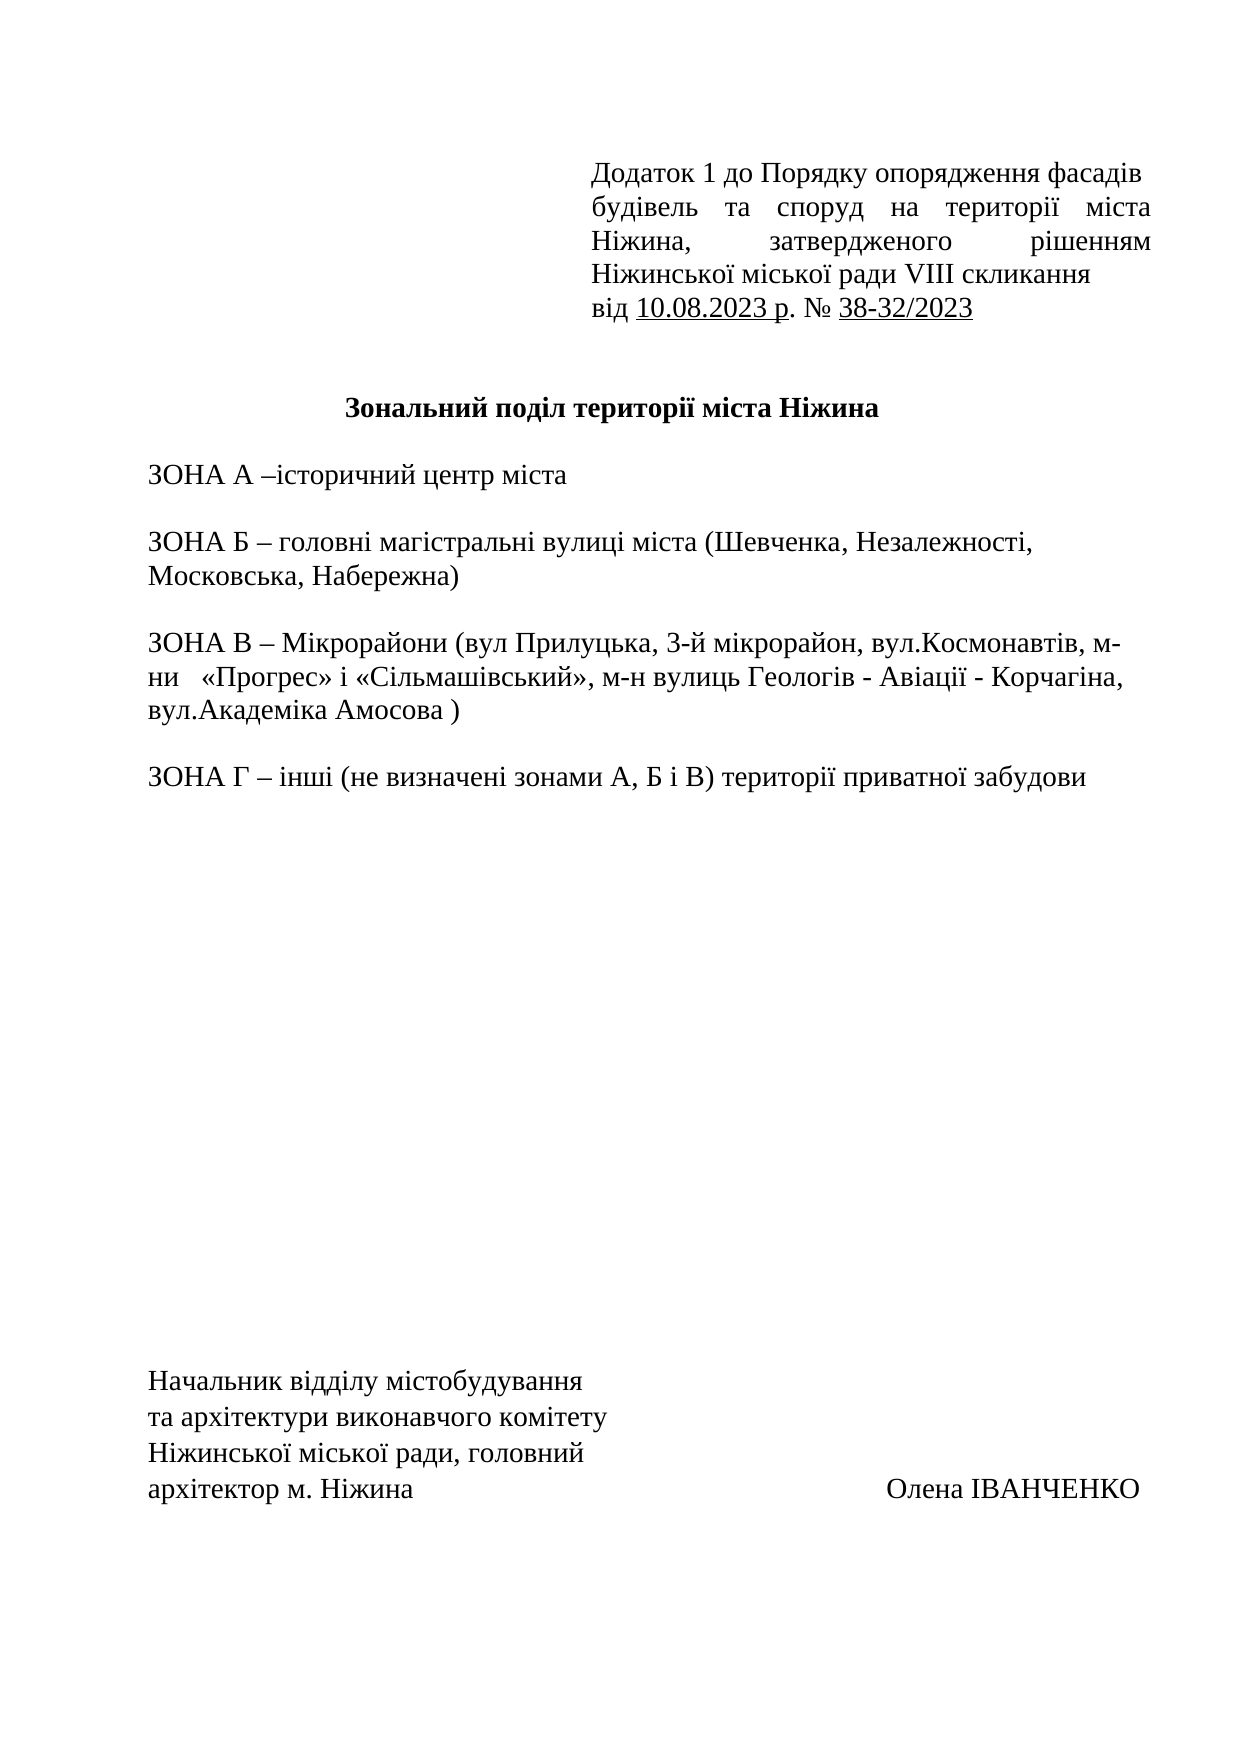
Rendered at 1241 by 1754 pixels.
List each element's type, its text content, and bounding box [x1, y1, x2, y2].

text Ніжинської міської ради, головний [148, 1435, 1152, 1469]
text та архітектури виконавчого комітету [148, 1399, 1152, 1433]
text будівель та споруд на території міста Ніжина, затвердженого рішенням Ніжинської міської ради VIII скликання [591, 189, 1152, 290]
text ЗОНА Б – головні магістральні вулиці міста (Шевченка, Незалежності, Московська, Набережна) [148, 524, 1152, 592]
text від 10.08.2023 р. № 38-32/2023 [518, 290, 1152, 323]
text ЗОНА Г – інші (не визначені зонами А, Б і В) території приватної забудови [148, 759, 1152, 793]
text ЗОНА В – Мікрорайони (вул Прилуцька, 3-й мікрорайон, вул.Космонавтів, м-ни «Прогрес» і «Сільмашівський», м-н вулиць Геологів - Авіації - Корчагіна, вул.Академіка Амосова ) [148, 625, 1152, 726]
text ЗОНА А –історичний центр міста [148, 457, 1152, 491]
text Зональний поділ території міста Ніжина [148, 390, 1152, 424]
text Додаток 1 до Порядку опорядження фасадів [517, 156, 1152, 189]
text Начальник відділу містобудування [148, 1363, 1152, 1397]
text архітектор м. Ніжина Олена ІВАНЧЕНКО [148, 1472, 1152, 1505]
